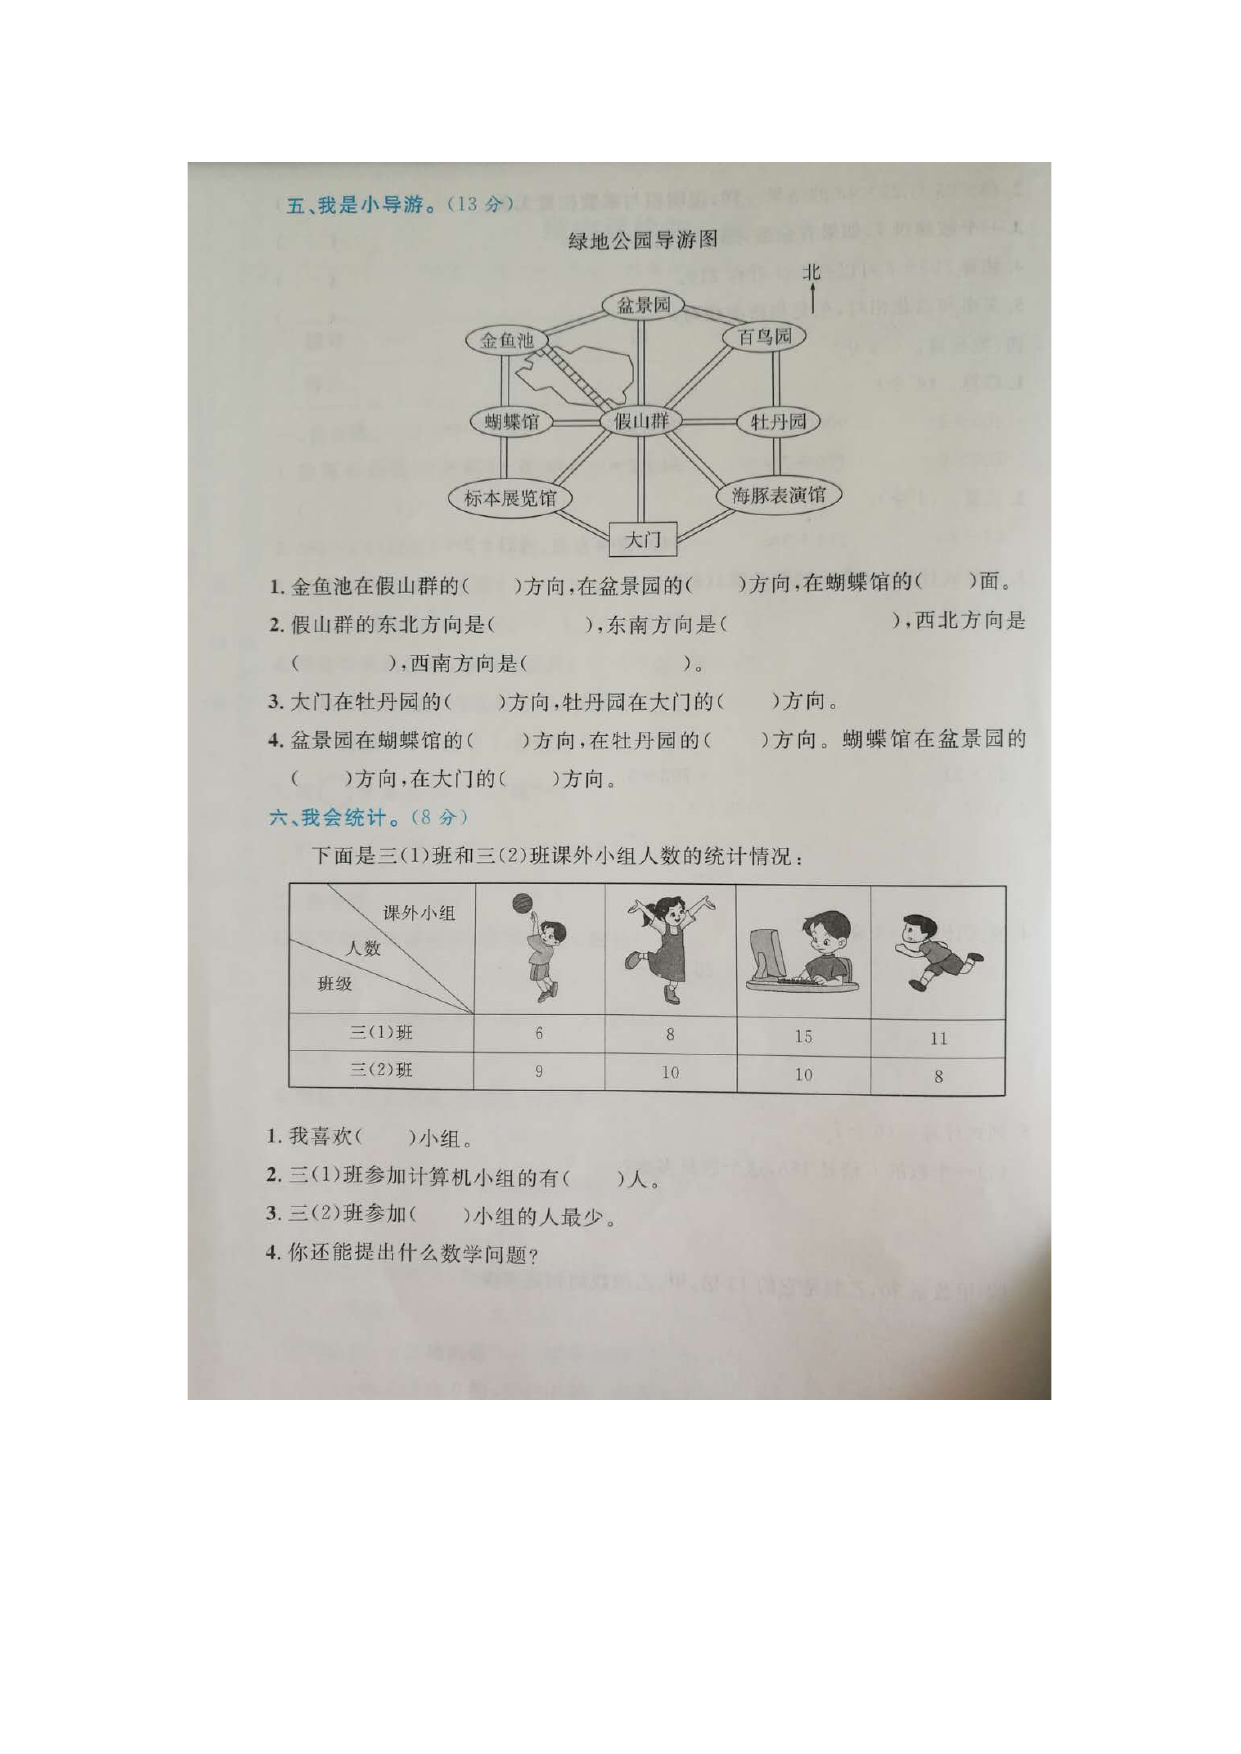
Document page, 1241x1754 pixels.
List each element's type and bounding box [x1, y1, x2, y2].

picture [187, 162, 1052, 1400]
